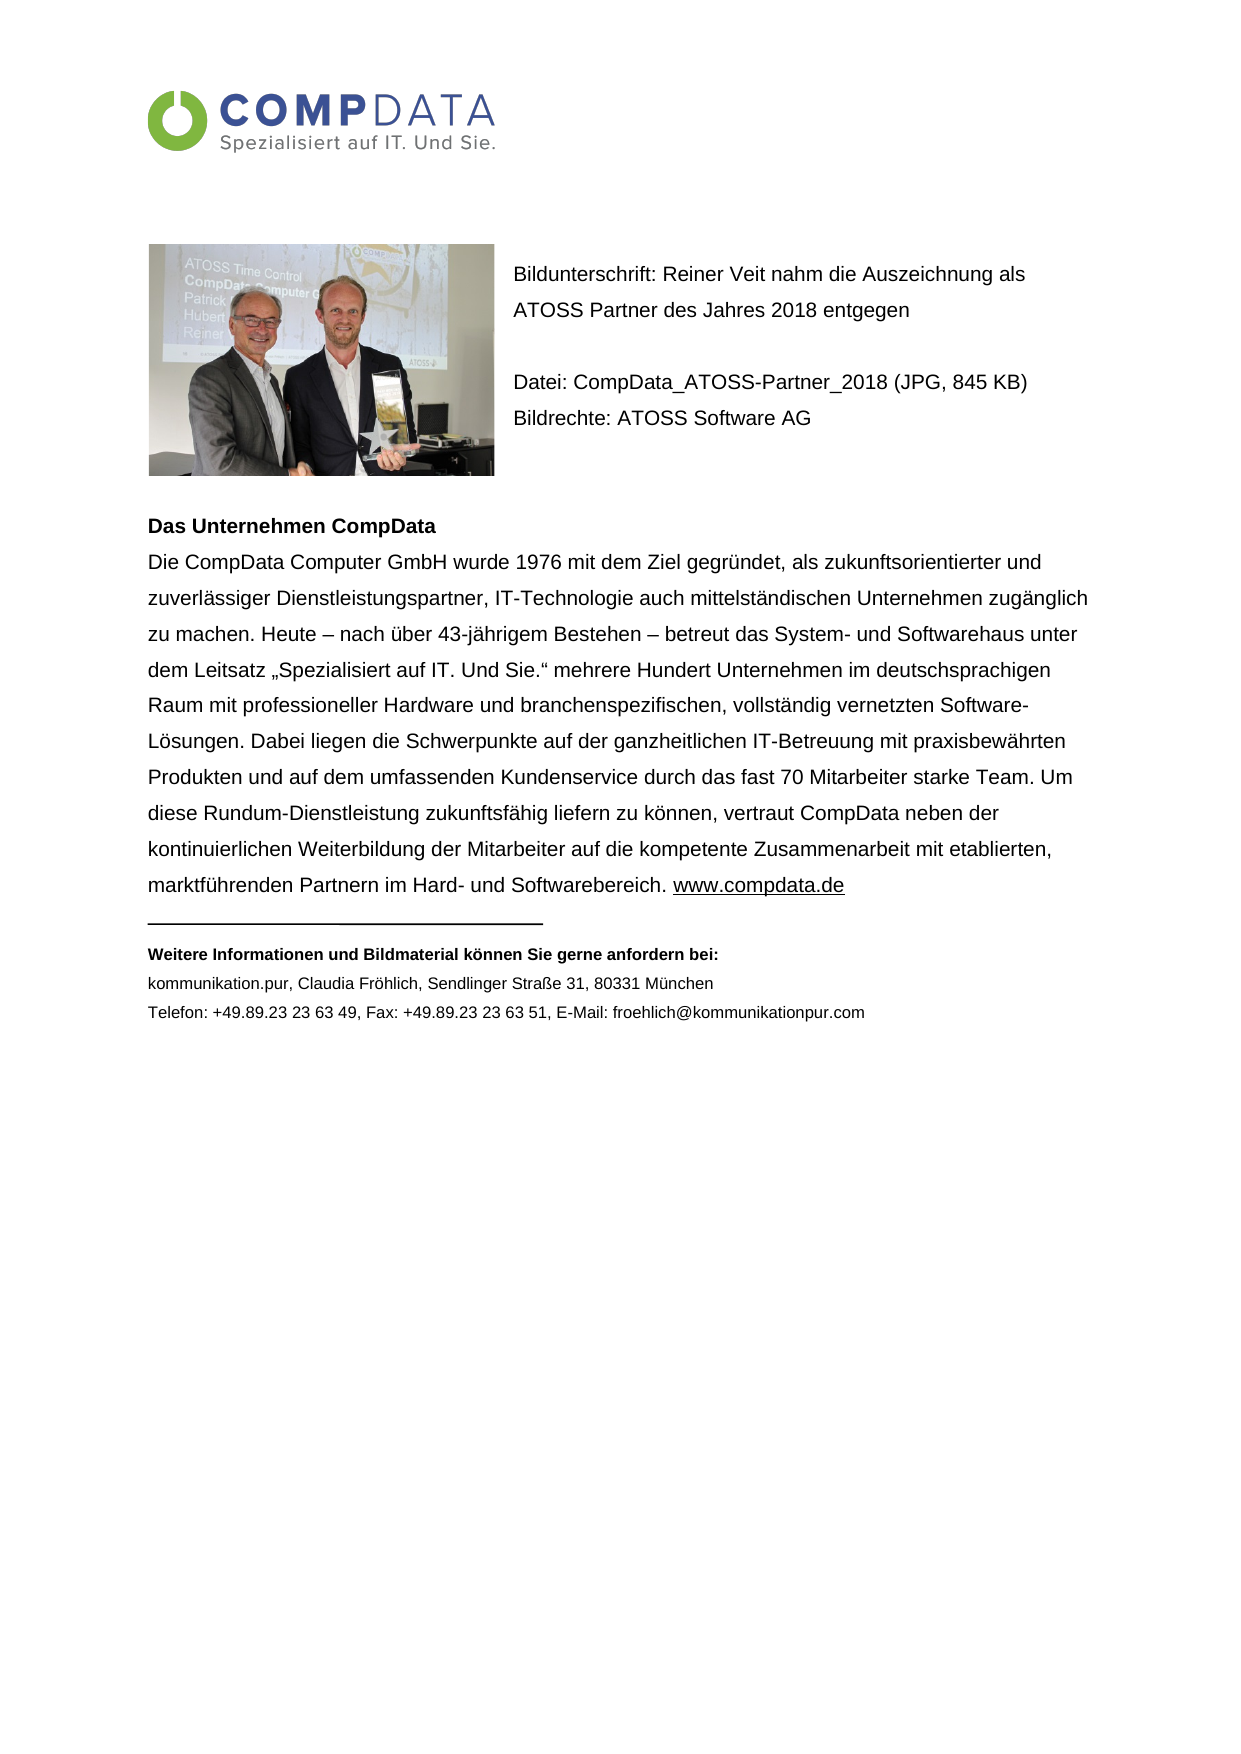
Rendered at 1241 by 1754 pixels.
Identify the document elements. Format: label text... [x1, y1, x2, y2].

picture [147, 73, 506, 170]
text Die CompData Computer GmbH wurde 1976 mit dem Ziel gegründet, als zukunftsorientierter und zuverlässiger Dienstleistungspartner, IT-Technologie auch mittelständischen Unternehmen zugänglich zu machen. Heute – nach über 43-jährigem Bestehen – betreut das System- und Softwarehaus unter dem Leitsatz „Spezialisiert auf IT. Und Sie.“ mehrere Hundert Unternehmen im deutschsprachigen Raum mit professioneller Hardware und branchenspezifischen, vollständig vernetzten Software-Lösungen. Dabei liegen die Schwerpunkte auf der ganzheitlichen IT-Betreuung mit praxisbewährten Produkten und auf dem umfassenden Kundenservice durch das fast 70 Mitarbeiter starke Team. Um diese Rundum-Dienstleistung zukunftsfähig liefern zu können, vertraut CompData neben der kontinuierlichen Weiterbildung der Mitarbeiter auf die kompetente Zusammenarbeit mit etablierten, marktführenden Partnern im Hard- und Softwarebereich. www.compdata.de [148, 549, 1093, 897]
text Das Unternehmen CompData [148, 514, 1093, 538]
text Telefon: +49.89.23 23 63 49, Fax: +49.89.23 23 63 51, E-Mail: froehlich@kommunikationpur.com [148, 1002, 1093, 1022]
text Bildrechte: ATOSS Software AG [495, 406, 1093, 430]
text Bildunterschrift: Reiner Veit nahm die Auszeichnung als ATOSS Partner des Jahres 2018 entgegen [495, 262, 1093, 322]
text kommunikation.pur, Claudia Fröhlich, Sendlinger Straße 31, 80331 München [148, 974, 1093, 993]
picture [148, 244, 495, 476]
text Weitere Informationen und Bildmaterial können Sie gerne anfordern bei: [148, 945, 1093, 964]
text Datei: CompData_ATOSS-Partner_2018 (JPG, 845 KB) [495, 370, 1093, 394]
